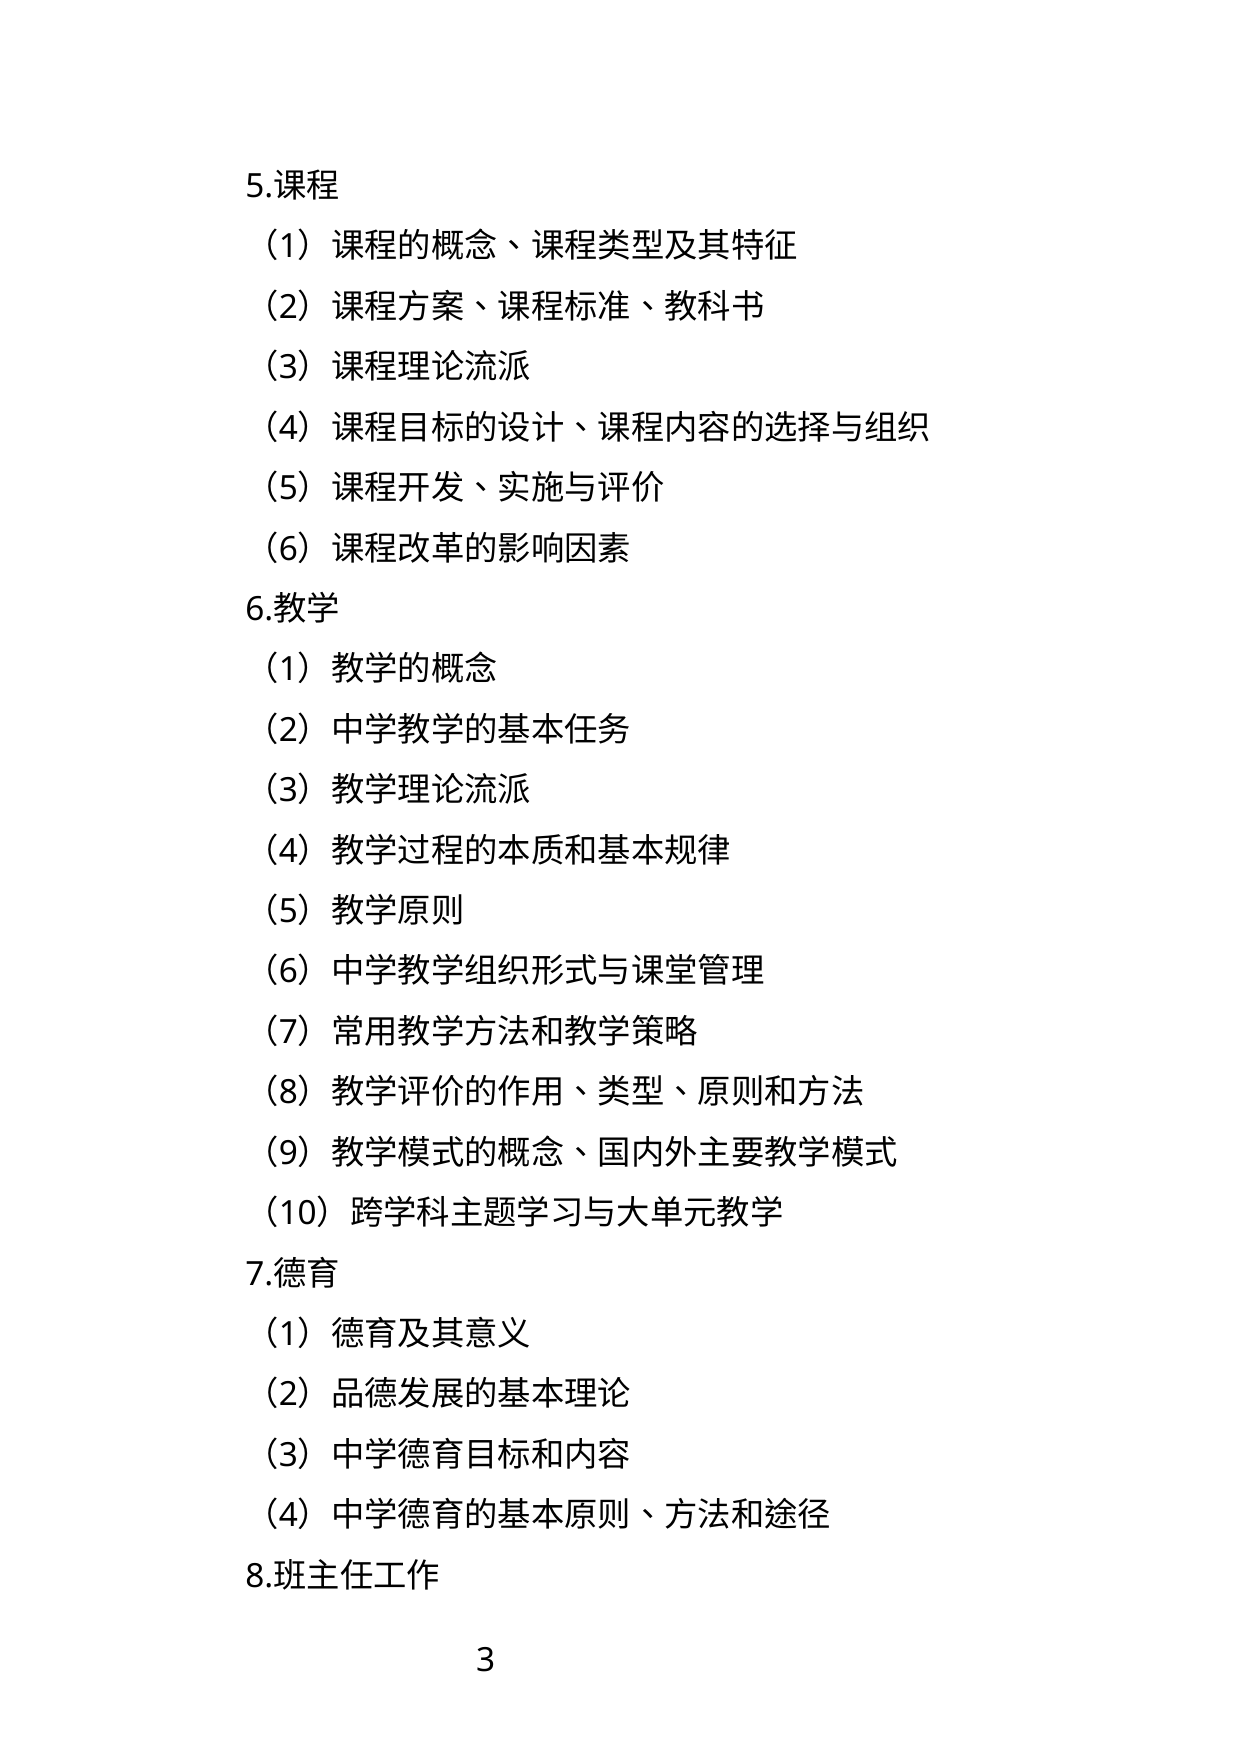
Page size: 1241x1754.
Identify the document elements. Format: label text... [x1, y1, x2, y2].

text 8.班主任工作 [178, 1539, 1073, 1599]
text （7）常用教学方法和教学策略 [178, 995, 1073, 1055]
text （3）教学理论流派 [178, 753, 1073, 814]
text （2）中学教学的基本任务 [178, 693, 1073, 753]
text （2）课程方案、课程标准、教科书 [178, 270, 1073, 330]
text （10）跨学科主题学习与大单元教学 [178, 1176, 1073, 1237]
text （4）教学过程的本质和基本规律 [178, 814, 1073, 874]
text （8）教学评价的作用、类型、原则和方法 [178, 1055, 1073, 1116]
text （5）课程开发、实施与评价 [178, 451, 1073, 512]
text （9）教学模式的概念、国内外主要教学模式 [178, 1116, 1073, 1176]
text （6）中学教学组织形式与课堂管理 [178, 934, 1073, 995]
text 6.教学 [178, 572, 1073, 632]
text （6）课程改革的影响因素 [178, 512, 1073, 572]
text （1）德育及其意义 [178, 1297, 1073, 1357]
text （5）教学原则 [178, 874, 1073, 934]
text 5.课程 [178, 149, 1073, 209]
text 7.德育 [178, 1237, 1073, 1297]
text （4）课程目标的设计、课程内容的选择与组织 [178, 391, 1073, 451]
text （2）品德发展的基本理论 [178, 1357, 1073, 1418]
text （3）中学德育目标和内容 [178, 1418, 1073, 1478]
text （3）课程理论流派 [178, 330, 1073, 391]
text （1）课程的概念、课程类型及其特征 [178, 209, 1073, 270]
text （1）教学的概念 [178, 632, 1073, 693]
text （4）中学德育的基本原则、方法和途径 [178, 1478, 1073, 1539]
